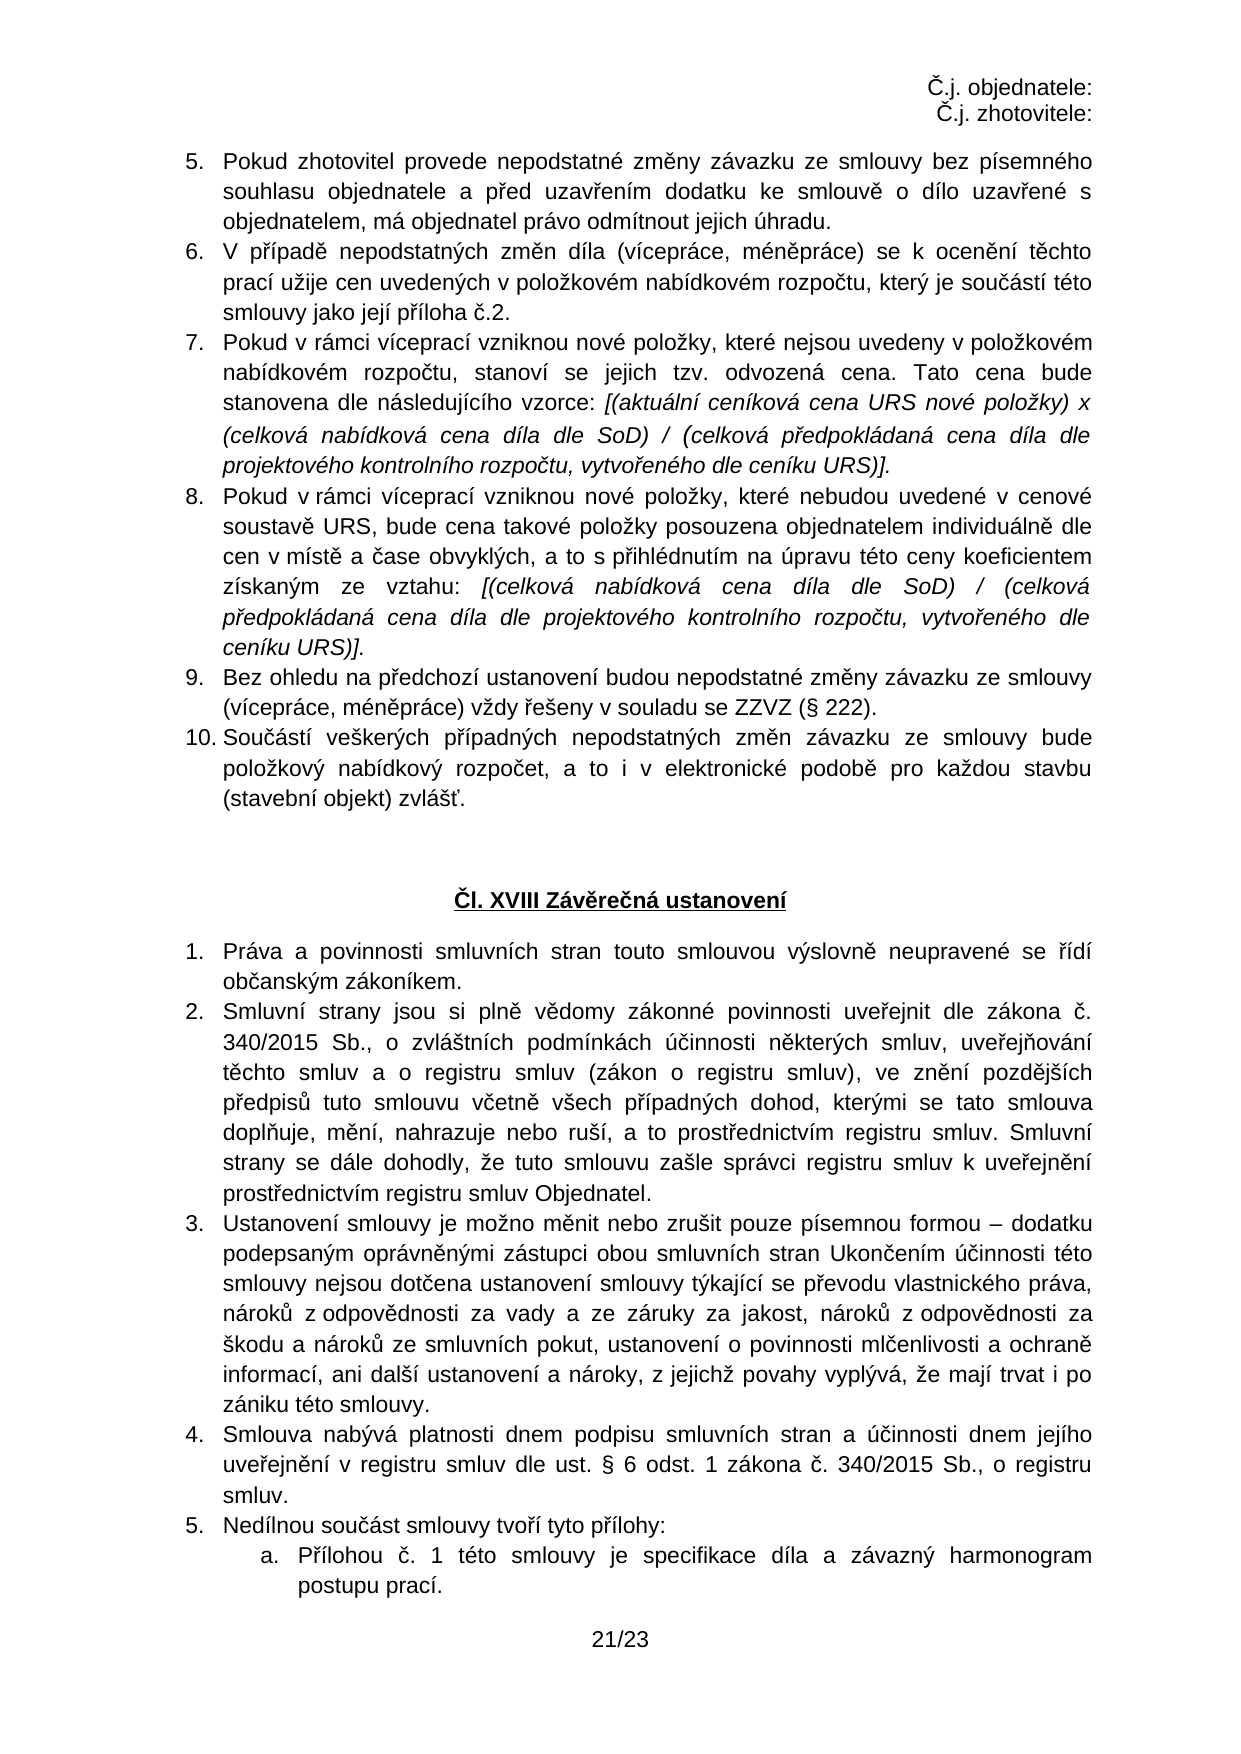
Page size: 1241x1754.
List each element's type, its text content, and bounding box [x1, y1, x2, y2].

list Pokud v rámci víceprací vzniknou nové položky, které nebudou uvedené v cenové soustavě URS, bude cena takové položky posouzena objednatelem individuálně dle cen v místě a čase obvyklých, a to s přihlédnutím na úpravu této ceny koeficientem získaným ze vztahu: [(celková nabídková cena díla dle SoD) / (celková předpokládaná cena díla dle projektového kontrolního rozpočtu, vytvořeného dle ceníku URS)]. [185, 483, 1093, 660]
list Pokud zhotovitel provede nepodstatné změny závazku ze smlouvy bez písemného souhlasu objednatele a před uzavřením dodatku ke smlouvě o dílo uzavřené s objednatelem, má objednatel právo odmítnout jejich úhradu. [185, 148, 1093, 234]
list Součástí veškerých případných nepodstatných změn závazku ze smlouvy bude položkový nabídkový rozpočet, a to i v elektronické podobě pro každou stavbu (stavební objekt) zvlášť. [185, 724, 1093, 811]
list Přílohou č. 1 této smlouvy je specifikace díla a závazný harmonogram postupu prací. [260, 1542, 1093, 1599]
list Práva a povinnosti smluvních stran touto smlouvou výslovně neupravené se řídí občanským zákoníkem. [185, 938, 1093, 994]
list Smlouva nabývá platnosti dnem podpisu smluvních stran a účinnosti dnem jejího uveřejnění v registru smluv dle ust. § 6 odst. 1 zákona č. 340/2015 Sb., o registru smluv. [185, 1421, 1093, 1508]
list Nedílnou součást smlouvy tvoří tyto přílohy: [185, 1512, 1093, 1538]
list Bez ohledu na předchozí ustanovení budou nepodstatné změny závazku ze smlouvy (vícepráce, méněpráce) vždy řešeny v souladu se ZZVZ (§ 222). [185, 664, 1093, 721]
text Čl. XVIII Závěrečná ustanovení [148, 887, 1093, 913]
list V případě nepodstatných změn díla (vícepráce, méněpráce) se k ocenění těchto prací užije cen uvedených v položkovém nabídkovém rozpočtu, který je součástí této smlouvy jako její příloha č.2. [185, 238, 1093, 325]
list Ustanovení smlouvy je možno měnit nebo zrušit pouze písemnou formou – dodatku podepsaným oprávněnými zástupci obou smluvních stran Ukončením účinnosti této smlouvy nejsou dotčena ustanovení smlouvy týkající se převodu vlastnického práva, nároků z odpovědnosti za vady a ze záruky za jakost, nároků z odpovědnosti za škodu a nároků ze smluvních pokut, ustanovení o povinnosti mlčenlivosti a ochraně informací, ani další ustanovení a nároky, z jejichž povahy vyplývá, že mají trvat i po zániku této smlouvy. [185, 1210, 1093, 1417]
list Smluvní strany jsou si plně vědomy zákonné povinnosti uveřejnit dle zákona č. 340/2015 Sb., o zvláštních podmínkách účinnosti některých smluv, uveřejňování těchto smluv a o registru smluv (zákon o registru smluv), ve znění pozdějších předpisů tuto smlouvu včetně všech případných dohod, kterými se tato smlouva doplňuje, mění, nahrazuje nebo ruší, a to prostřednictvím registru smluv. Smluvní strany se dále dohodly, že tuto smlouvu zašle správci registru smluv k uveřejnění prostřednictvím registru smluv Objednatel. [185, 998, 1093, 1206]
list Pokud v rámci víceprací vzniknou nové položky, které nejsou uvedeny v položkovém nabídkovém rozpočtu, stanoví se jejich tzv. odvozená cena. Tato cena bude stanovena dle následujícího vzorce: [(aktuální ceníková cena URS nové položky) x (celková nabídková cena díla dle SoD) / (celková předpokládaná cena díla dle projektového kontrolního rozpočtu, vytvořeného dle ceníku URS)]. [185, 329, 1093, 479]
